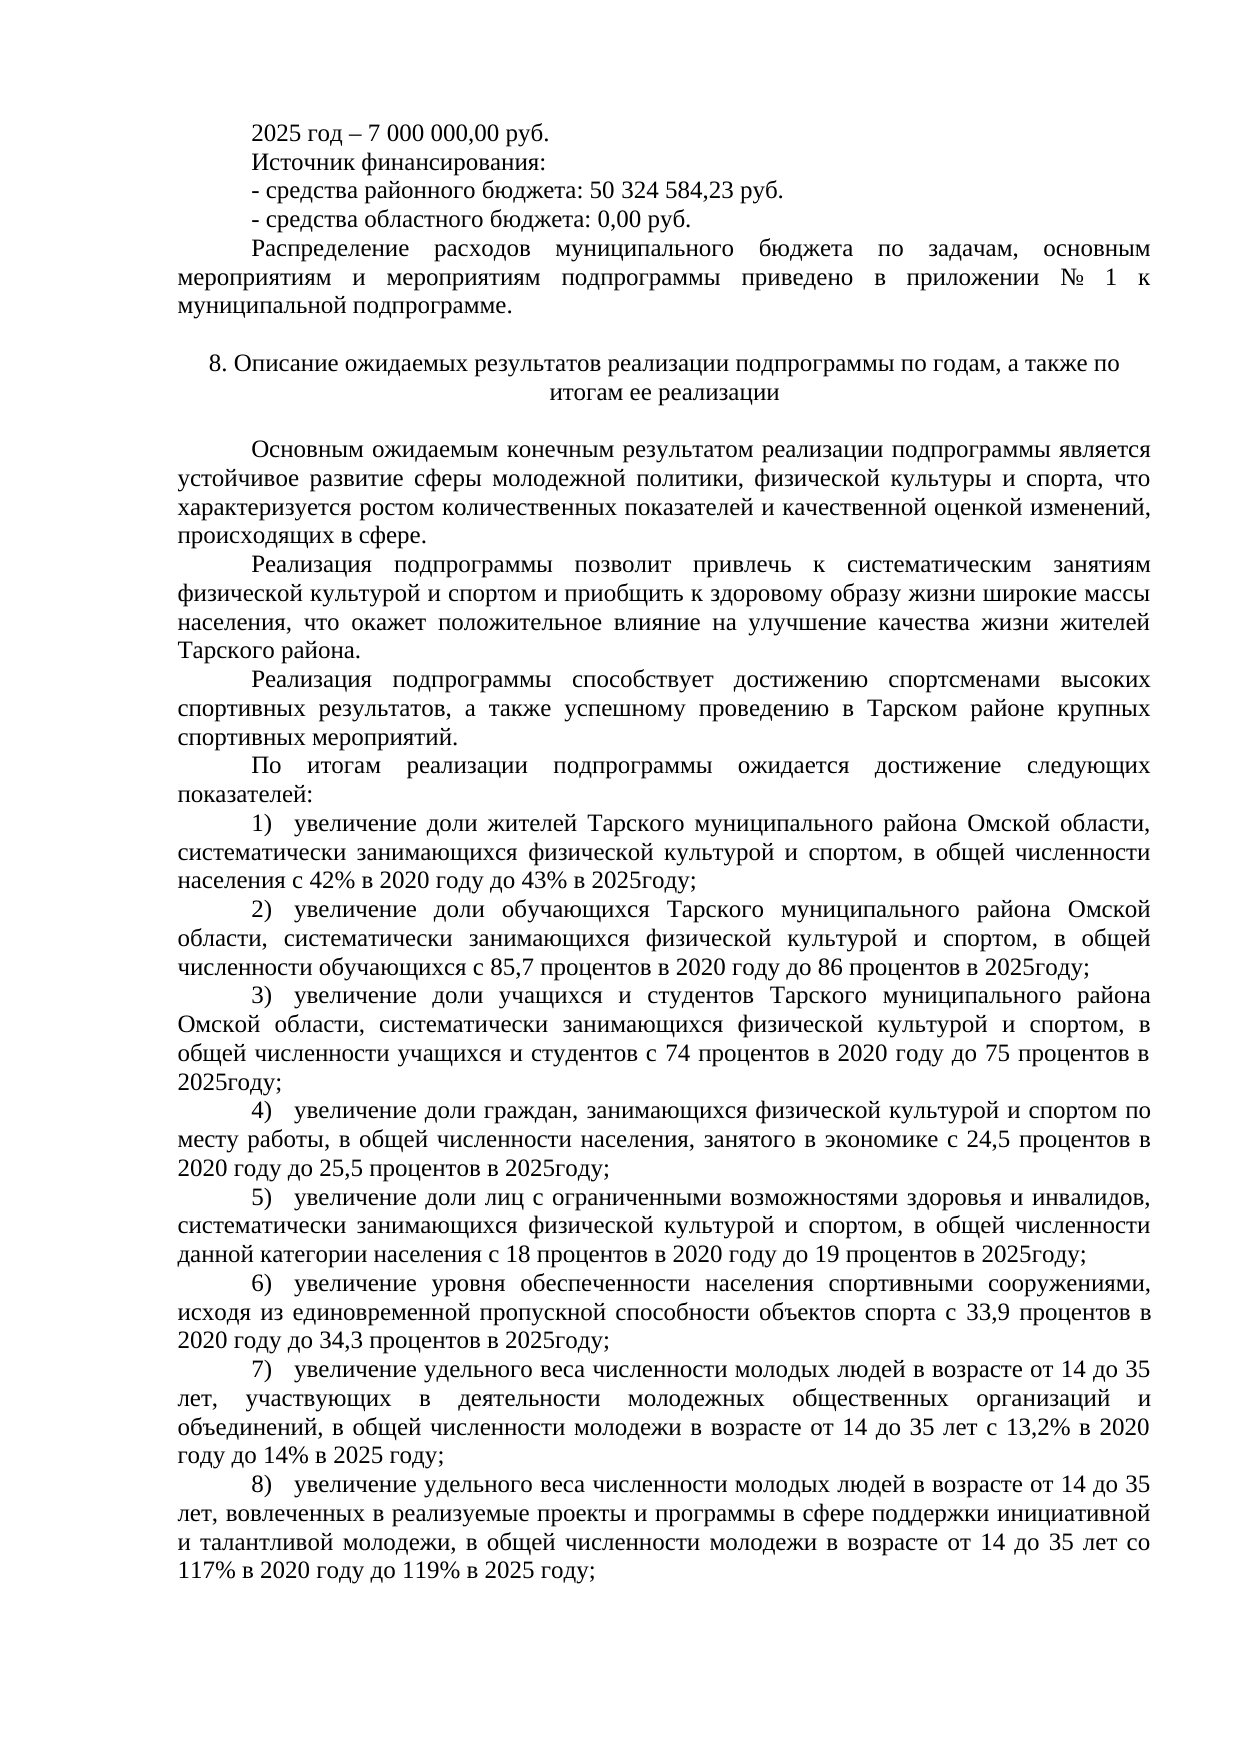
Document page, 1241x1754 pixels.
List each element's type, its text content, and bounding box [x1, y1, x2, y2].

list увеличение доли учащихся и студентов Тарского муниципального района Омской области, систематически занимающихся физической культурой и спортом, в общей численности учащихся и студентов с 74 процентов в 2020 году до 75 процентов в 2025году; [177, 981, 1152, 1096]
text - средства областного бюджета: 0,00 руб. [177, 204, 1152, 233]
list увеличение доли жителей Тарского муниципального района Омской области, систематически занимающихся физической культурой и спортом, в общей численности населения с 42% в 2020 году до 43% в 2025году; [177, 808, 1152, 894]
list увеличение удельного веса численности молодых людей в возрасте от 14 до 35 лет, участвующих в деятельности молодежных общественных организаций и объединений, в общей численности молодежи в возрасте от 14 до 35 лет с 13,2% в 2020 году до 14% в 2025 году; [177, 1354, 1152, 1469]
list увеличение доли граждан, занимающихся физической культурой и спортом по месту работы, в общей численности населения, занятого в экономике с 24,5 процентов в 2020 году до 25,5 процентов в 2025году; [177, 1096, 1152, 1182]
list увеличение доли лиц с ограниченными возможностями здоровья и инвалидов, систематически занимающихся физической культурой и спортом, в общей численности данной категории населения с 18 процентов в 2020 году до 19 процентов в 2025году; [177, 1182, 1152, 1268]
list увеличение удельного веса численности молодых людей в возрасте от 14 до 35 лет, вовлеченных в реализуемые проекты и программы в сфере поддержки инициативной и талантливой молодежи, в общей численности молодежи в возрасте от 14 до 35 лет со 117% в 2020 году до 119% в 2025 году; [177, 1469, 1152, 1584]
text По итогам реализации подпрограммы ожидается достижение следующих показателей: [177, 751, 1152, 808]
text Реализация подпрограммы позволит привлечь к систематическим занятиям физической культурой и спортом и приобщить к здоровому образу жизни широкие массы населения, что окажет положительное влияние на улучшение качества жизни жителей Тарского района. [177, 549, 1152, 664]
text Источник финансирования: [177, 147, 1152, 176]
list увеличение доли обучающихся Тарского муниципального района Омской области, систематически занимающихся физической культурой и спортом, в общей численности обучающихся с 85,7 процентов в 2020 году до 86 процентов в 2025году; [177, 894, 1152, 981]
text Распределение расходов муниципального бюджета по задачам, основным мероприятиям и мероприятиям подпрограммы приведено в приложении № 1 к муниципальной подпрограмме. [177, 233, 1152, 319]
text Реализация подпрограммы способствует достижению спортсменами высоких спортивных результатов, а также успешному проведению в Тарском районе крупных спортивных мероприятий. [177, 664, 1152, 751]
text 2025 год – 7 000 000,00 руб. [177, 118, 1152, 147]
list увеличение уровня обеспеченности населения спортивными сооружениями, исходя из единовременной пропускной способности объектов спорта с 33,9 процентов в 2020 году до 34,3 процентов в 2025году; [177, 1268, 1152, 1354]
text - средства районного бюджета: 50 324 584,23 руб. [177, 176, 1152, 204]
text 8. Описание ожидаемых результатов реализации подпрограммы по годам, а также по итогам ее реализации [177, 348, 1152, 406]
text Основным ожидаемым конечным результатом реализации подпрограммы является устойчивое развитие сферы молодежной политики, физической культуры и спорта, что характеризуется ростом количественных показателей и качественной оценкой изменений, происходящих в сфере. [177, 434, 1152, 549]
